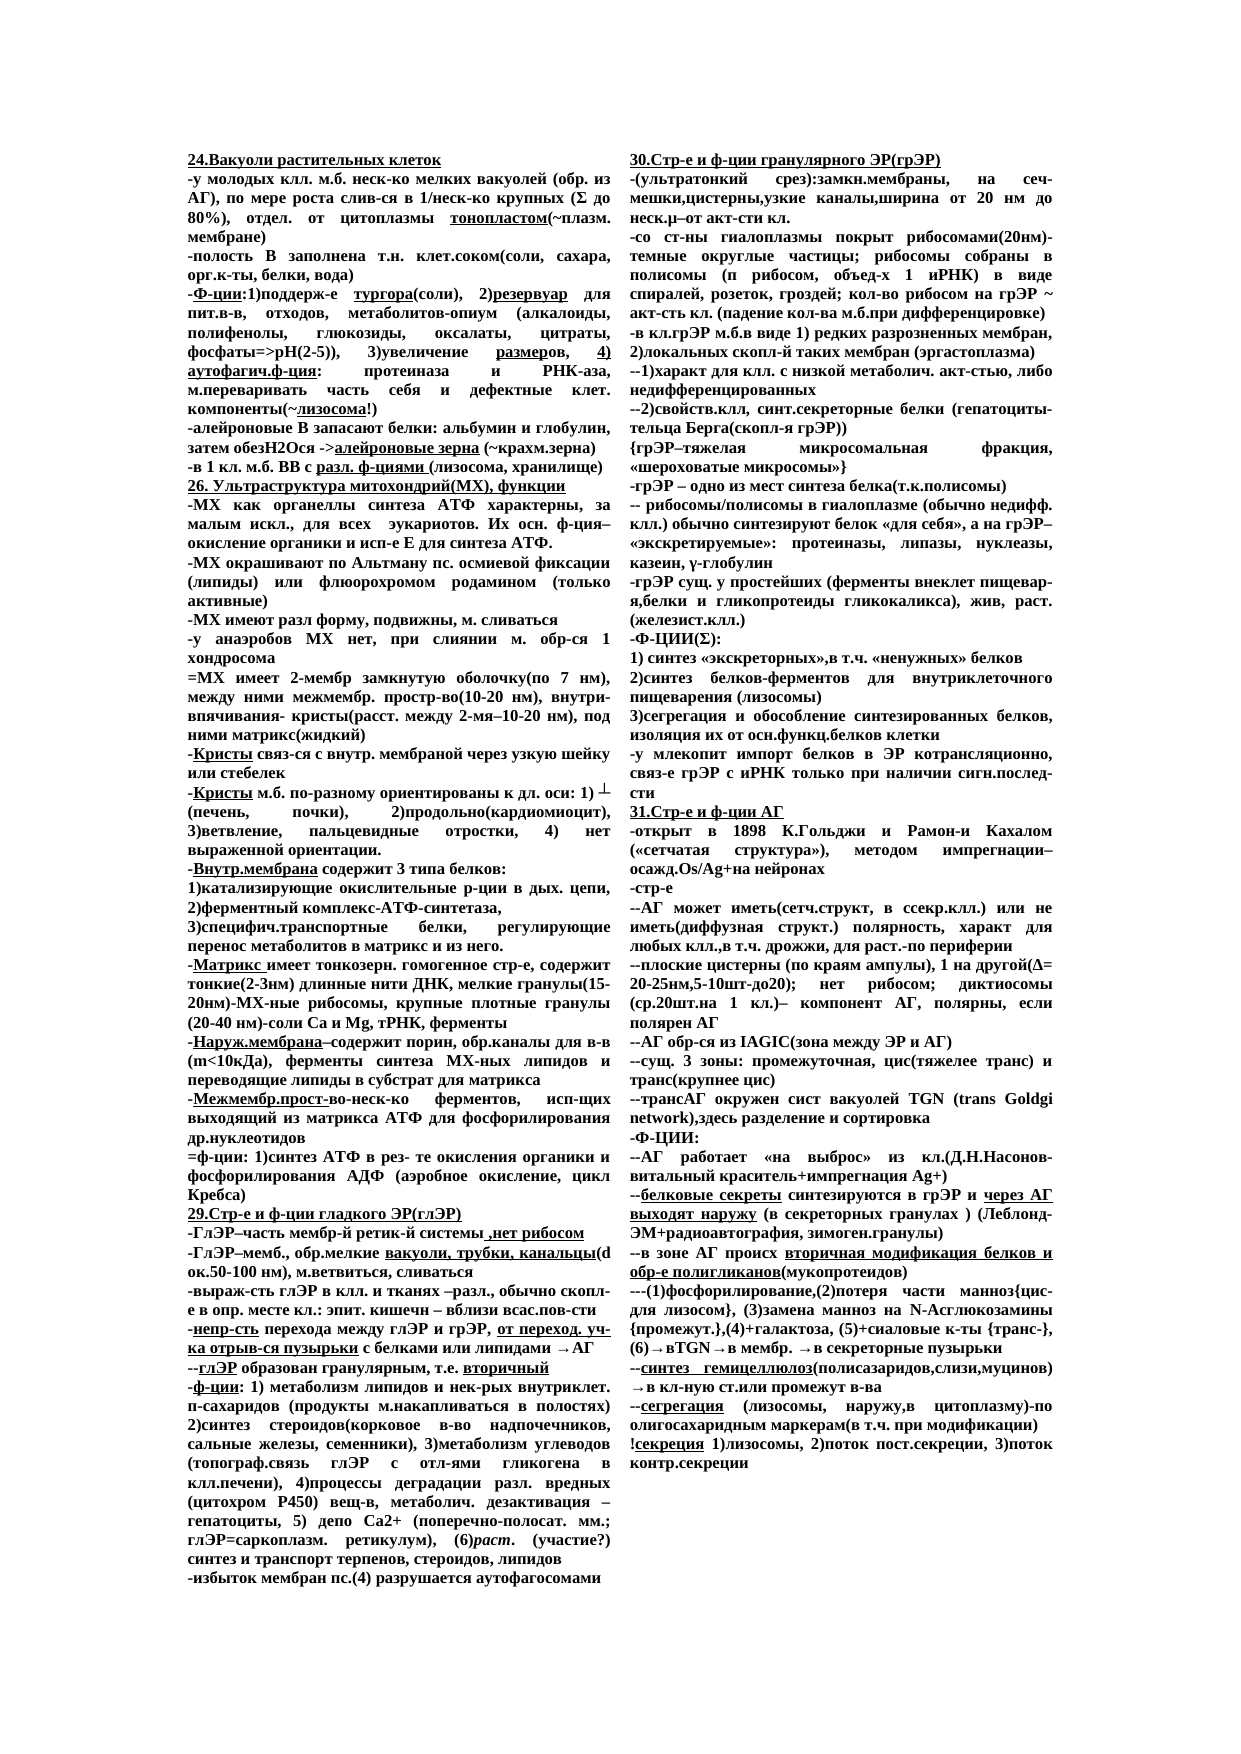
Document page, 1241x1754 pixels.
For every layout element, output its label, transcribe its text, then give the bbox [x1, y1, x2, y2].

text -МХ окрашивают по Альтману пс. осмиевой фиксации (липиды) или флюорохромом родамином (только активные) [187, 552, 611, 610]
text !секреция 1)лизосомы, 2)поток пост.секреции, 3)поток контр.секреции [629, 1434, 1053, 1472]
text -Ф-ЦИИ(Σ): [629, 629, 1053, 648]
text 2)синтез белков-ферментов для внутриклеточного пищеварения (лизосомы) [629, 667, 1053, 706]
text --1)характ для клл. с низкой метаболич. акт-стью, либо недифференцированных [629, 361, 1053, 399]
text -грЭР сущ. у простейших (ферменты внеклет пищевар-я,белки и гликопротеиды гликокаликса), жив, раст.(железист.клл.) [629, 572, 1053, 629]
text -грЭР – одно из мест синтеза белка(т.к.полисомы) [629, 476, 1053, 495]
text --плоские цистерны (по краям ампулы), 1 на другой(∆= 20-25нм,5-10шт-до20); нет рибосом; диктиосомы (ср.20шт.на 1 кл.)– компонент АГ, полярны, если полярен АГ [629, 955, 1053, 1032]
text --трансАГ окружен сист вакуолей TGN (trans Goldgi network),здесь разделение и сортировка [629, 1089, 1053, 1127]
text --сегрегация (лизосомы, наружу,в цитоплазму)-по олигосахаридным маркерам(в т.ч. при модификации) [629, 1396, 1053, 1434]
text -у анаэробов МХ нет, при слиянии м. обр-ся 1 хондросома [187, 629, 611, 667]
text -Ф-ЦИИ: [629, 1127, 1053, 1147]
text ---(1)фосфорилирование,(2)потеря части манноз{цис-для лизосом}, (3)замена манноз на N-Aсглюкозамины {промежут.},(4)+галактоза, (5)+сиаловые к-ты {транс-}, (6)→вTGN→в мембр. →в секреторные пузырьки [629, 1281, 1053, 1357]
text 3)специфич.транспортные белки, регулирующие перенос метаболитов в матрикс и из него. [187, 917, 611, 955]
text =ф-ции: 1)синтез АТФ в рез- те окисления органики и фосфорилирования АДФ (аэробное окисление, цикл Кребса) [187, 1147, 611, 1204]
text --белковые секреты синтезируются в грЭР и через АГ выходят наружу (в секреторных гранулах ) (Леблонд-ЭМ+радиоавтография, зимоген.гранулы) [629, 1185, 1053, 1242]
text --глЭР образован гранулярным, т.е. вторичный [187, 1357, 611, 1377]
text -избыток мембран пс.(4) разрушается аутофагосомами [187, 1568, 611, 1587]
text -(ультратонкий срез):замкн.мембраны, на сеч-мешки,цистерны,узкие каналы,ширина от 20 нм до неск.μ–от акт-сти кл. [629, 169, 1053, 227]
text -у молодых клл. м.б. неск-ко мелких вакуолей (обр. из АГ), по мере роста слив-ся в 1/неск-ко крупных (Σ до 80%), отдел. от цитоплазмы тонопластом(~плазм. мембране) [187, 169, 611, 246]
text 24.Вакуоли растительных клеток [187, 150, 611, 169]
text -открыт в 1898 К.Гольджи и Рамон-и Кахалом («сетчатая структура»), методом импрегнации–осажд.Os/Ag+на нейронах [629, 821, 1053, 878]
text 26. Ультраструктура митохондрий(МХ), функции [187, 476, 611, 495]
text -Кристы м.б. по-разному ориентированы к дл. оси: 1) ┴ (печень, почки), 2)продольно(кардиомиоцит), 3)ветвление, пальцевидные отростки, 4) нет выраженной ориентации. [187, 782, 611, 859]
text 3)сегрегация и обособление синтезированных белков, изоляция их от осн.функц.белков клетки [629, 706, 1053, 744]
text 30.Стр-е и ф-ции гранулярного ЭР(грЭР) [629, 150, 1053, 169]
text -у млекопит импорт белков в ЭР котрансляционно, связ-е грЭР с иРНК только при наличии сигн.послед-сти [629, 744, 1053, 802]
text 29.Стр-е и ф-ции гладкого ЭР(глЭР) [187, 1204, 611, 1223]
text -полость В заполнена т.н. клет.соком(соли, сахара, орг.к-ты, белки, вода) [187, 246, 611, 284]
text -выраж-сть глЭР в клл. и тканях –разл., обычно скопл-е в опр. месте кл.: эпит. кишечн – вблизи всас.пов-сти [187, 1281, 611, 1319]
text -ГлЭР–часть мембр-й ретик-й системы ,нет рибосом [187, 1223, 611, 1242]
text -ф-ции: 1) метаболизм липидов и нек-рых внутриклет. п-сахаридов (продукты м.накапливаться в полостях) 2)синтез стероидов(корковое в-во надпочечников, сальные железы, семенники), 3)метаболизм углеводов (топограф.связь глЭР с отл-ями гликогена в клл.печени), 4)процессы деградации разл. вредных (цитохром Р450) вещ-в, метаболич. дезактивация – гепатоциты, 5) депо Са2+ (поперечно-полосат. мм.; глЭР=саркоплазм. ретикулум), (6)раст. (участие?) синтез и транспорт терпенов, стероидов, липидов [187, 1377, 611, 1568]
text -Кристы связ-ся с внутр. мембраной через узкую шейку или стебелек [187, 744, 611, 782]
text --АГ может иметь(сетч.структ, в ссекр.клл.) или не иметь(диффузная структ.) полярность, характ для любых клл.,в т.ч. дрожжи, для раст.-по периферии [629, 897, 1053, 955]
text -непр-сть перехода между глЭР и грЭР, от переход. уч-ка отрыв-ся пузырьки с белками или липидами →АГ [187, 1319, 611, 1357]
text -МХ как органеллы синтеза АТФ характерны, за малым искл., для всех эукариотов. Их осн. ф-ция– окисление органики и исп-е Е для синтеза АТФ. [187, 495, 611, 552]
text =МХ имеет 2-мембр замкнутую оболочку(по 7 нм), между ними межмембр. простр-во(10-20 нм), внутри-впячивания- кристы(расст. между 2-мя–10-20 нм), под ними матрикс(жидкий) [187, 667, 611, 744]
text --в зоне АГ происх вторичная модификация белков и обр-е полигликанов(мукопротеидов) [629, 1242, 1053, 1281]
text -Межмембр.прост-во-неск-ко ферментов, исп-щих выходящий из матрикса АТФ для фосфорилирования др.нуклеотидов [187, 1089, 611, 1147]
text --АГ обр-ся из IAGIC(зона между ЭР и АГ) [629, 1032, 1053, 1051]
text -Ф-ции:1)поддерж-е тургора(соли), 2)резервуар для пит.в-в, отходов, метаболитов-опиум (алкалоиды, полифенолы, глюкозиды, оксалаты, цитраты, фосфаты=>pH(2-5)), 3)увеличение размеров, 4) аутофагич.ф-ция: протеиназа и РНК-аза, м.переваривать часть себя и дефектные клет. компоненты(~лизосома!) [187, 284, 611, 418]
text -в 1 кл. м.б. ВВ с разл. ф-циями (лизосома, хранилище) [187, 457, 611, 476]
text -МХ имеют разл форму, подвижны, м. сливаться [187, 610, 611, 629]
text --синтез гемицеллюлоз(полисазаридов,слизи,муцинов) →в кл-ную ст.или промежут в-ва [629, 1357, 1053, 1396]
text -со ст-ны гиалоплазмы покрыт рибосомами(20нм)-темные округлые частицы; рибосомы собраны в полисомы (п рибосом, объед-х 1 иРНК) в виде спиралей, розеток, гроздей; кол-во рибосом на грЭР ~ акт-сть кл. (падение кол-ва м.б.при дифференцировке) [629, 227, 1053, 322]
text -ГлЭР–мемб., обр.мелкие вакуоли, трубки, канальцы(d ок.50-100 нм), м.ветвиться, сливаться [187, 1242, 611, 1281]
text -алейроновые В запасают белки: альбумин и глобулин, затем обезН2Ося ->алейроновые зерна (~крахм.зерна) [187, 418, 611, 457]
text --АГ работает «на выброс» из кл.(Д.Н.Насонов-витальный краситель+импрегнация Ag+) [629, 1147, 1053, 1185]
text -- рибосомы/полисомы в гиалоплазме (обычно недифф. клл.) обычно синтезируют белок «для себя», а на грЭР– «экскретируемые»: протеиназы, липазы, нуклеазы, казеин, γ-глобулин [629, 495, 1053, 572]
text --2)свойств.клл, синт.секреторные белки (гепатоциты-тельца Берга(скопл-я грЭР)) [629, 399, 1053, 437]
text {грЭР–тяжелая микросомальная фракция, «шероховатые микросомы»} [629, 437, 1053, 476]
text -Матрикс имеет тонкозерн. гомогенное стр-е, содержит тонкие(2-3нм) длинные нити ДНК, мелкие гранулы(15-20нм)-МХ-ные рибосомы, крупные плотные гранулы (20-40 нм)-соли Са и Мg, тРНК, ферменты [187, 955, 611, 1032]
text 31.Стр-е и ф-ции АГ [629, 802, 1053, 821]
text -Наруж.мембрана–содержит порин, обр.каналы для в-в (m<10кДа), ферменты синтеза МХ-ных липидов и переводящие липиды в субстрат для матрикса [187, 1032, 611, 1089]
text -стр-е [629, 878, 1053, 897]
text -Внутр.мембрана содержит 3 типа белков: [187, 859, 611, 878]
text --сущ. 3 зоны: промежуточная, цис(тяжелее транс) и транс(крупнее цис) [629, 1051, 1053, 1089]
text 1) синтез «экскреторных»,в т.ч. «ненужных» белков [629, 648, 1053, 667]
text 1)катализирующие окислительные р-ции в дых. цепи, 2)ферментный комплекс-АТФ-синтетаза, [187, 878, 611, 917]
text -в кл.грЭР м.б.в виде 1) редких разрозненных мембран, 2)локальных скопл-й таких мембран (эргастоплазма) [629, 322, 1053, 361]
